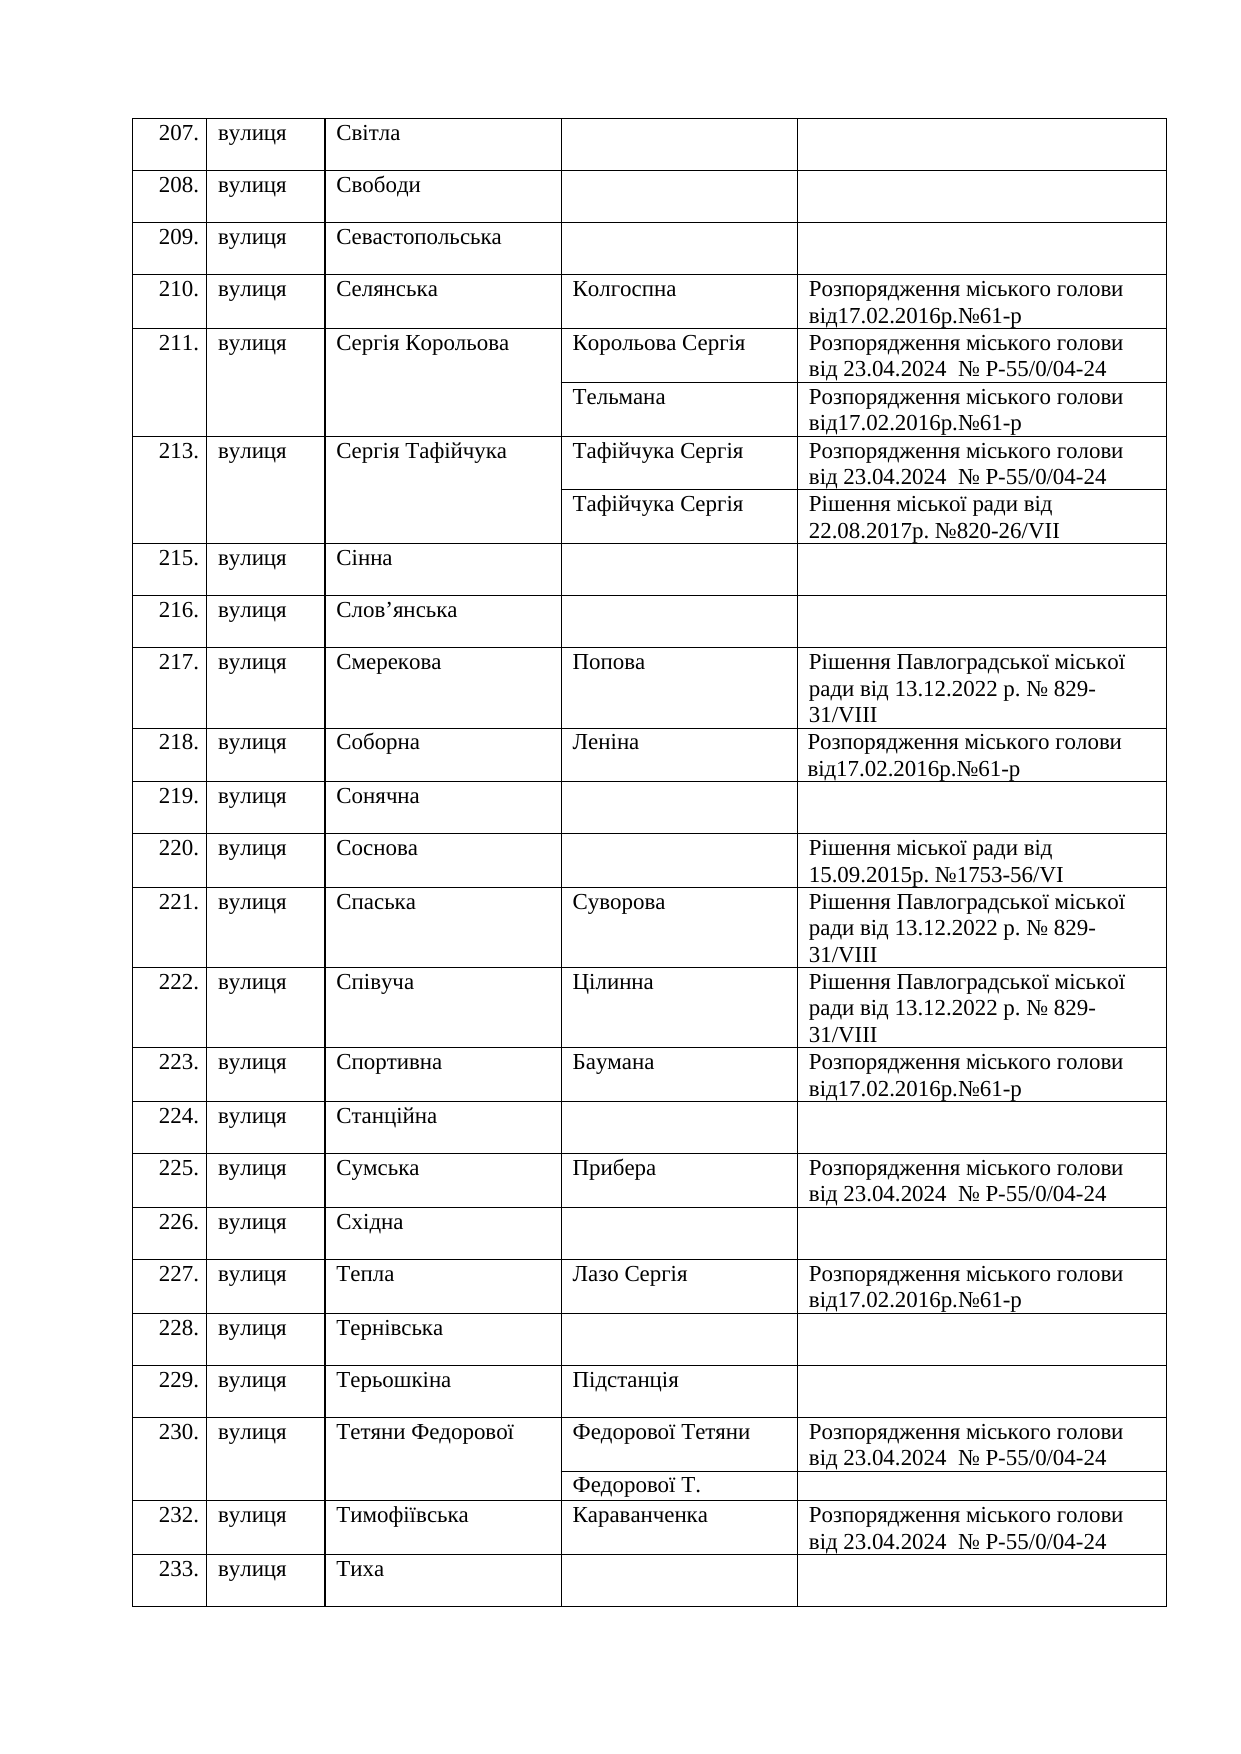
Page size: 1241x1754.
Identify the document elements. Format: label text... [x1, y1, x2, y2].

table_cell Розпорядження міського голови від17.02.2016р.№61-р [798, 383, 1166, 436]
table_cell [798, 1314, 1166, 1365]
table_cell Розпорядження міського голови від17.02.2016р.№61-р [798, 1260, 1166, 1313]
table_cell [133, 729, 206, 781]
table_cell вулиця [207, 119, 324, 170]
table_cell Рішення Павлоградської міської ради від 13.12.2022 р. № 829-31/VIII [798, 968, 1166, 1047]
table_cell вулиця [207, 782, 324, 833]
table_cell вулиця [207, 1314, 324, 1365]
table_cell [798, 119, 1166, 170]
table_cell Тельмана [562, 383, 797, 436]
table_cell [798, 544, 1166, 595]
table_cell [133, 275, 206, 328]
table_cell [133, 544, 206, 595]
table_cell [562, 171, 797, 222]
table_cell Корольова Сергія [562, 329, 797, 382]
table_cell [133, 1102, 206, 1153]
table_cell Східна [326, 1208, 561, 1259]
table_cell вулиця [207, 544, 324, 595]
table_cell вулиця [207, 596, 324, 647]
table_cell Смерекова [326, 648, 561, 727]
table_cell вулиця [207, 1208, 324, 1259]
table_cell вулиця [207, 1555, 324, 1606]
table_cell Сергія Тафійчука [326, 437, 561, 543]
table_cell Рішення Павлоградської міської ради від 13.12.2022 р. № 829-31/VIII [798, 888, 1166, 967]
table_cell вулиця [207, 1260, 324, 1313]
table_cell Тепла [326, 1260, 561, 1313]
table_cell Сумська [326, 1154, 561, 1207]
table_cell Розпорядження міського голови від17.02.2016р.№61-р [798, 275, 1166, 328]
table_cell [133, 648, 206, 727]
table_cell Лазо Сергія [562, 1260, 797, 1313]
table_cell [133, 1154, 206, 1207]
table_cell вулиця [207, 968, 324, 1047]
table_cell Рішення Павлоградської міської ради від 13.12.2022 р. № 829-31/VIII [798, 648, 1166, 727]
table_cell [798, 1418, 1166, 1471]
table_cell [798, 596, 1166, 647]
table_cell Прибера [562, 1154, 797, 1207]
table_cell вулиця [207, 888, 324, 967]
table_cell [133, 834, 206, 887]
table_cell Співуча [326, 968, 561, 1047]
table_cell Спаська [326, 888, 561, 967]
table_cell [133, 782, 206, 833]
table_cell вулиця [207, 171, 324, 222]
table_cell Сергія Корольова [326, 329, 561, 436]
table_cell [133, 888, 206, 967]
table_cell [133, 1555, 206, 1606]
table_cell Тимофіївська [326, 1501, 561, 1554]
table_cell [798, 1366, 1166, 1417]
table_cell Соборна [326, 729, 561, 781]
table_cell [562, 1208, 797, 1259]
table_cell вулиця [207, 834, 324, 887]
table_cell [798, 782, 1166, 833]
table_cell Терьошкіна [326, 1366, 561, 1417]
table_cell [133, 1048, 206, 1101]
table_cell [562, 1314, 797, 1365]
table_cell Світла [326, 119, 561, 170]
table_cell Колгоспна [562, 275, 797, 328]
table_cell Розпорядження міського голови від17.02.2016р.№61-р [798, 729, 1166, 781]
table_cell вулиця [207, 729, 324, 781]
table_cell Федорової Т. [562, 1472, 797, 1500]
table_cell [798, 1208, 1166, 1259]
table_cell Сінна [326, 544, 561, 595]
table_cell [133, 329, 206, 436]
table_cell Федорової Тетяни [562, 1418, 797, 1471]
table_cell Станційна [326, 1102, 561, 1153]
table_cell [562, 782, 797, 833]
table_cell Тиха [326, 1555, 561, 1606]
table_cell Попова [562, 648, 797, 727]
table_cell [133, 1314, 206, 1365]
table_cell [798, 1102, 1166, 1153]
table_cell [562, 596, 797, 647]
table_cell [798, 1501, 1166, 1554]
table_cell вулиця [207, 275, 324, 328]
table_cell вулиця [207, 1501, 324, 1554]
table_cell Баумана [562, 1048, 797, 1101]
table_cell [562, 223, 797, 274]
table_cell [133, 1501, 206, 1554]
table_cell [562, 544, 797, 595]
table_cell [133, 223, 206, 274]
table_cell [562, 834, 797, 887]
table_cell Селянська [326, 275, 561, 328]
table_cell Розпорядження міського голови від 23.04.2024 № Р-55/0/04-24 [798, 329, 1166, 382]
table_cell [133, 437, 206, 543]
table_cell Севастопольська [326, 223, 561, 274]
table_cell Соснова [326, 834, 561, 887]
table_cell [798, 171, 1166, 222]
table_cell Розпорядження міського голови від17.02.2016р.№61-р [798, 1048, 1166, 1101]
table_cell вулиця [207, 1366, 324, 1417]
table_cell [562, 1102, 797, 1153]
table_cell Сонячна [326, 782, 561, 833]
table_cell Тафійчука Сергія [562, 490, 797, 543]
table_cell вулиця [207, 1048, 324, 1101]
table_cell [798, 223, 1166, 274]
table_cell Підстанція [562, 1366, 797, 1417]
table_cell Тафійчука Сергія [562, 437, 797, 489]
table_cell [133, 1366, 206, 1417]
table_cell вулиця [207, 1102, 324, 1153]
table_cell Леніна [562, 729, 797, 781]
table_cell вулиця [207, 1154, 324, 1207]
table_cell вулиця [207, 329, 324, 436]
table_cell Спортивна [326, 1048, 561, 1101]
table_cell Рішення міської ради від 22.08.2017р. №820-26/VII [798, 490, 1166, 543]
table_cell вулиця [207, 223, 324, 274]
table_cell вулиця [207, 1418, 324, 1500]
table_cell [133, 1260, 206, 1313]
table_cell вулиця [207, 648, 324, 727]
table_cell [562, 119, 797, 170]
table_cell [562, 1555, 797, 1606]
table_cell Свободи [326, 171, 561, 222]
table_cell [133, 968, 206, 1047]
table_cell Розпорядження міського голови від 23.04.2024 № Р-55/0/04-24 [798, 437, 1166, 489]
table_cell Розпорядження міського голови від 23.04.2024 № Р-55/0/04-24 [798, 1154, 1166, 1207]
table_cell Тернівська [326, 1314, 561, 1365]
table_cell [133, 119, 206, 170]
table_cell [798, 1555, 1166, 1606]
table_cell Слов’янська [326, 596, 561, 647]
table_cell Суворова [562, 888, 797, 967]
table_cell [133, 1418, 206, 1500]
table_cell вулиця [207, 437, 324, 543]
table_cell [133, 596, 206, 647]
table_cell [133, 1208, 206, 1259]
table_cell [133, 171, 206, 222]
table_cell Рішення міської ради від 15.09.2015р. №1753-56/VI [798, 834, 1166, 887]
table_cell Тетяни Федорової [326, 1418, 561, 1500]
table_cell [798, 1472, 1166, 1500]
table_cell Караванченка [562, 1501, 797, 1554]
table_cell Цілинна [562, 968, 797, 1047]
